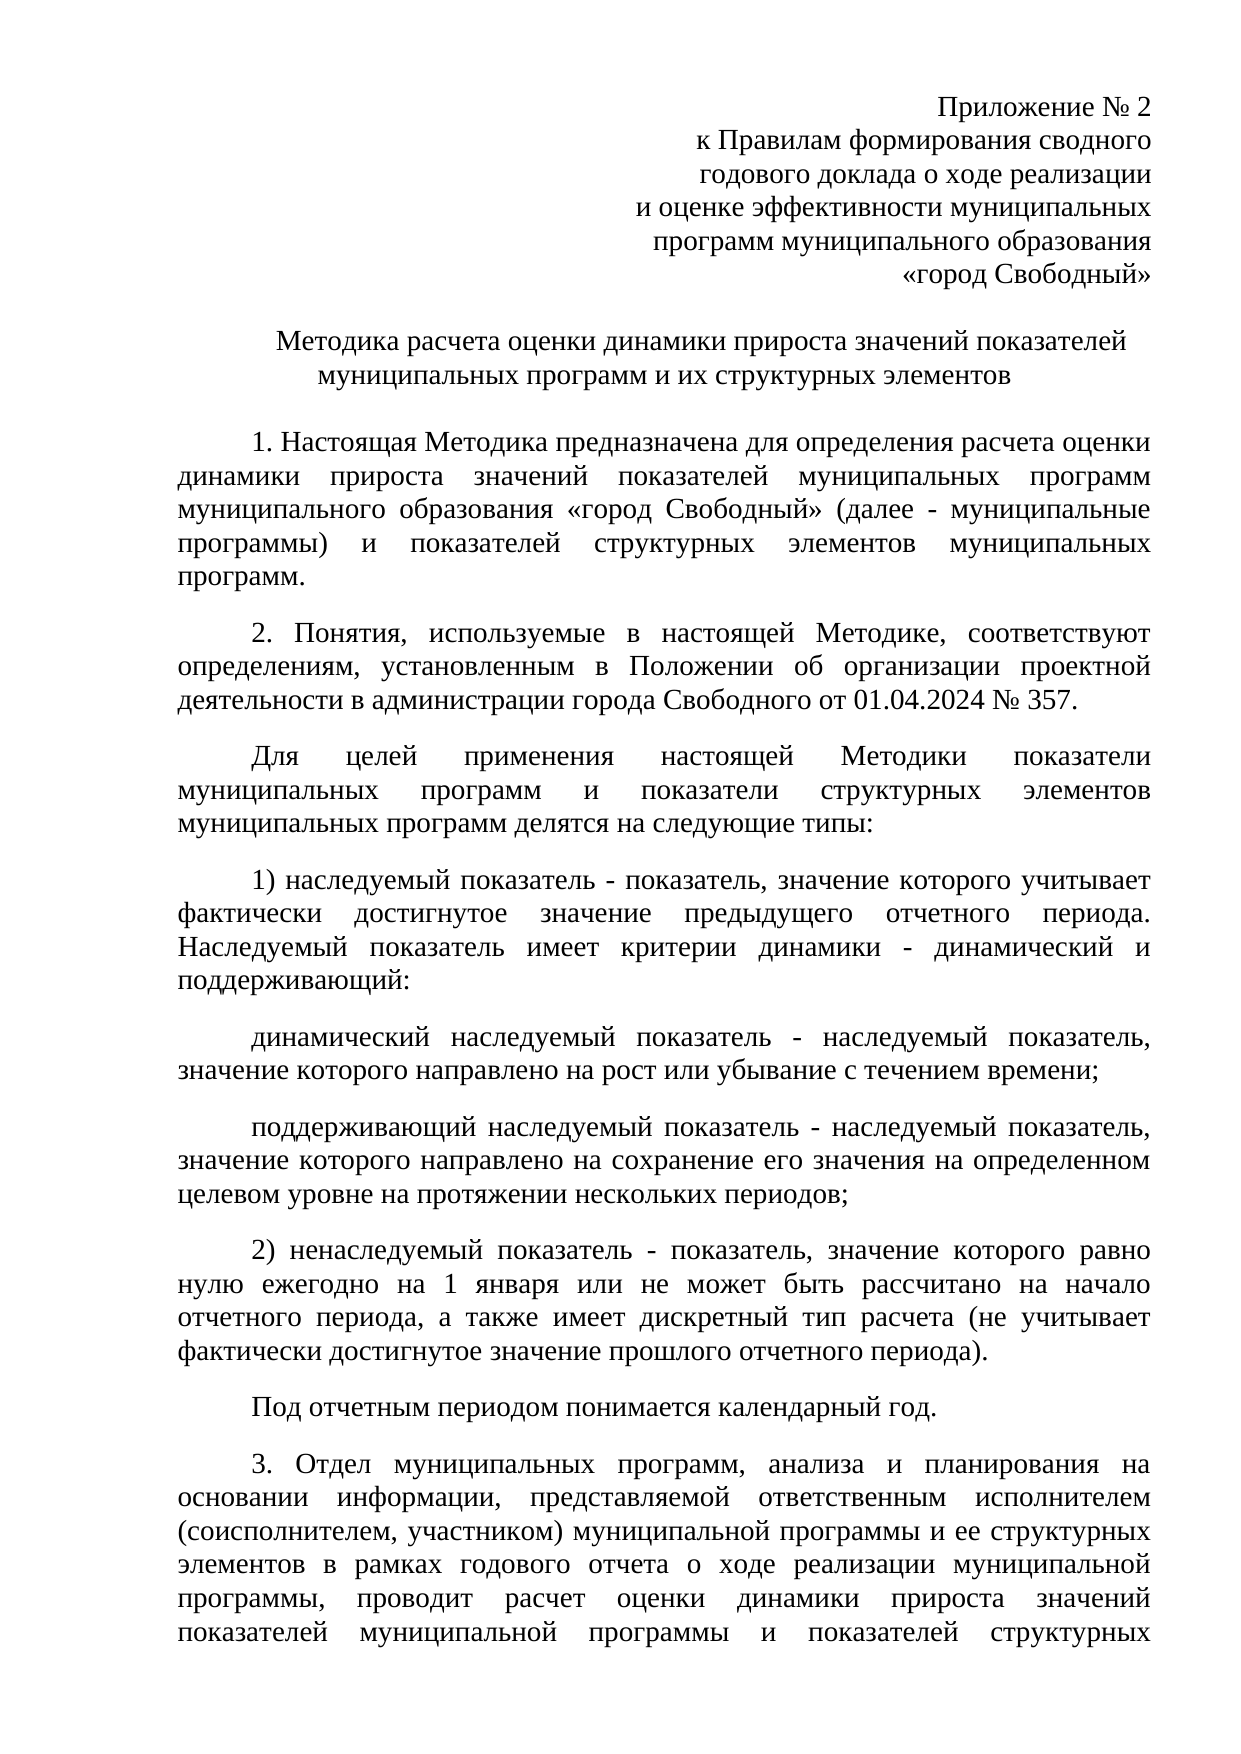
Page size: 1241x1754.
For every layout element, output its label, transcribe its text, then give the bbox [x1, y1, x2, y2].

text 1) наследуемый показатель - показатель, значение которого учитывает фактически достигнутое значение предыдущего отчетного периода. Наследуемый показатель имеет критерии динамики - динамический и поддерживающий: [177, 862, 1152, 996]
text программ муниципального образования [177, 223, 1152, 256]
text Для целей применения настоящей Методики показатели муниципальных программ и показатели структурных элементов муниципальных программ делятся на следующие типы: [177, 738, 1152, 839]
text к Правилам формирования сводного [177, 122, 1152, 156]
text 1. Настоящая Методика предназначена для определения расчета оценки динамики прироста значений показателей муниципальных программ муниципального образования «город Свободный» (далее - муниципальные программы) и показателей структурных элементов муниципальных программ. [177, 424, 1152, 592]
text Методика расчета оценки динамики прироста значений показателей муниципальных программ и их структурных элементов [177, 323, 1152, 391]
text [177, 1446, 1152, 1647]
text годового доклада о ходе реализации [177, 156, 1152, 189]
text Приложение № 2 [177, 89, 1152, 122]
text динамический наследуемый показатель - наследуемый показатель, значение которого направлено на рост или убывание с течением времени; [177, 1019, 1152, 1086]
text 2. Понятия, используемые в настоящей Методике, соответствуют определениям, установленным в Положении об организации проектной деятельности в администрации города Свободного от 01.04.2024 № 357. [177, 615, 1152, 715]
text Под отчетным периодом понимается календарный год. [177, 1389, 1152, 1423]
text и оценке эффективности муниципальных [177, 189, 1152, 223]
text «город Свободный» [177, 256, 1152, 290]
text 2) ненаследуемый показатель - показатель, значение которого равно нулю ежегодно на 1 января или не может быть рассчитано на начало отчетного периода, а также имеет дискретный тип расчета (не учитывает фактически достигнутое значение прошлого отчетного периода). [177, 1232, 1152, 1367]
text поддерживающий наследуемый показатель - наследуемый показатель, значение которого направлено на сохранение его значения на определенном целевом уровне на протяжении нескольких периодов; [177, 1109, 1152, 1209]
